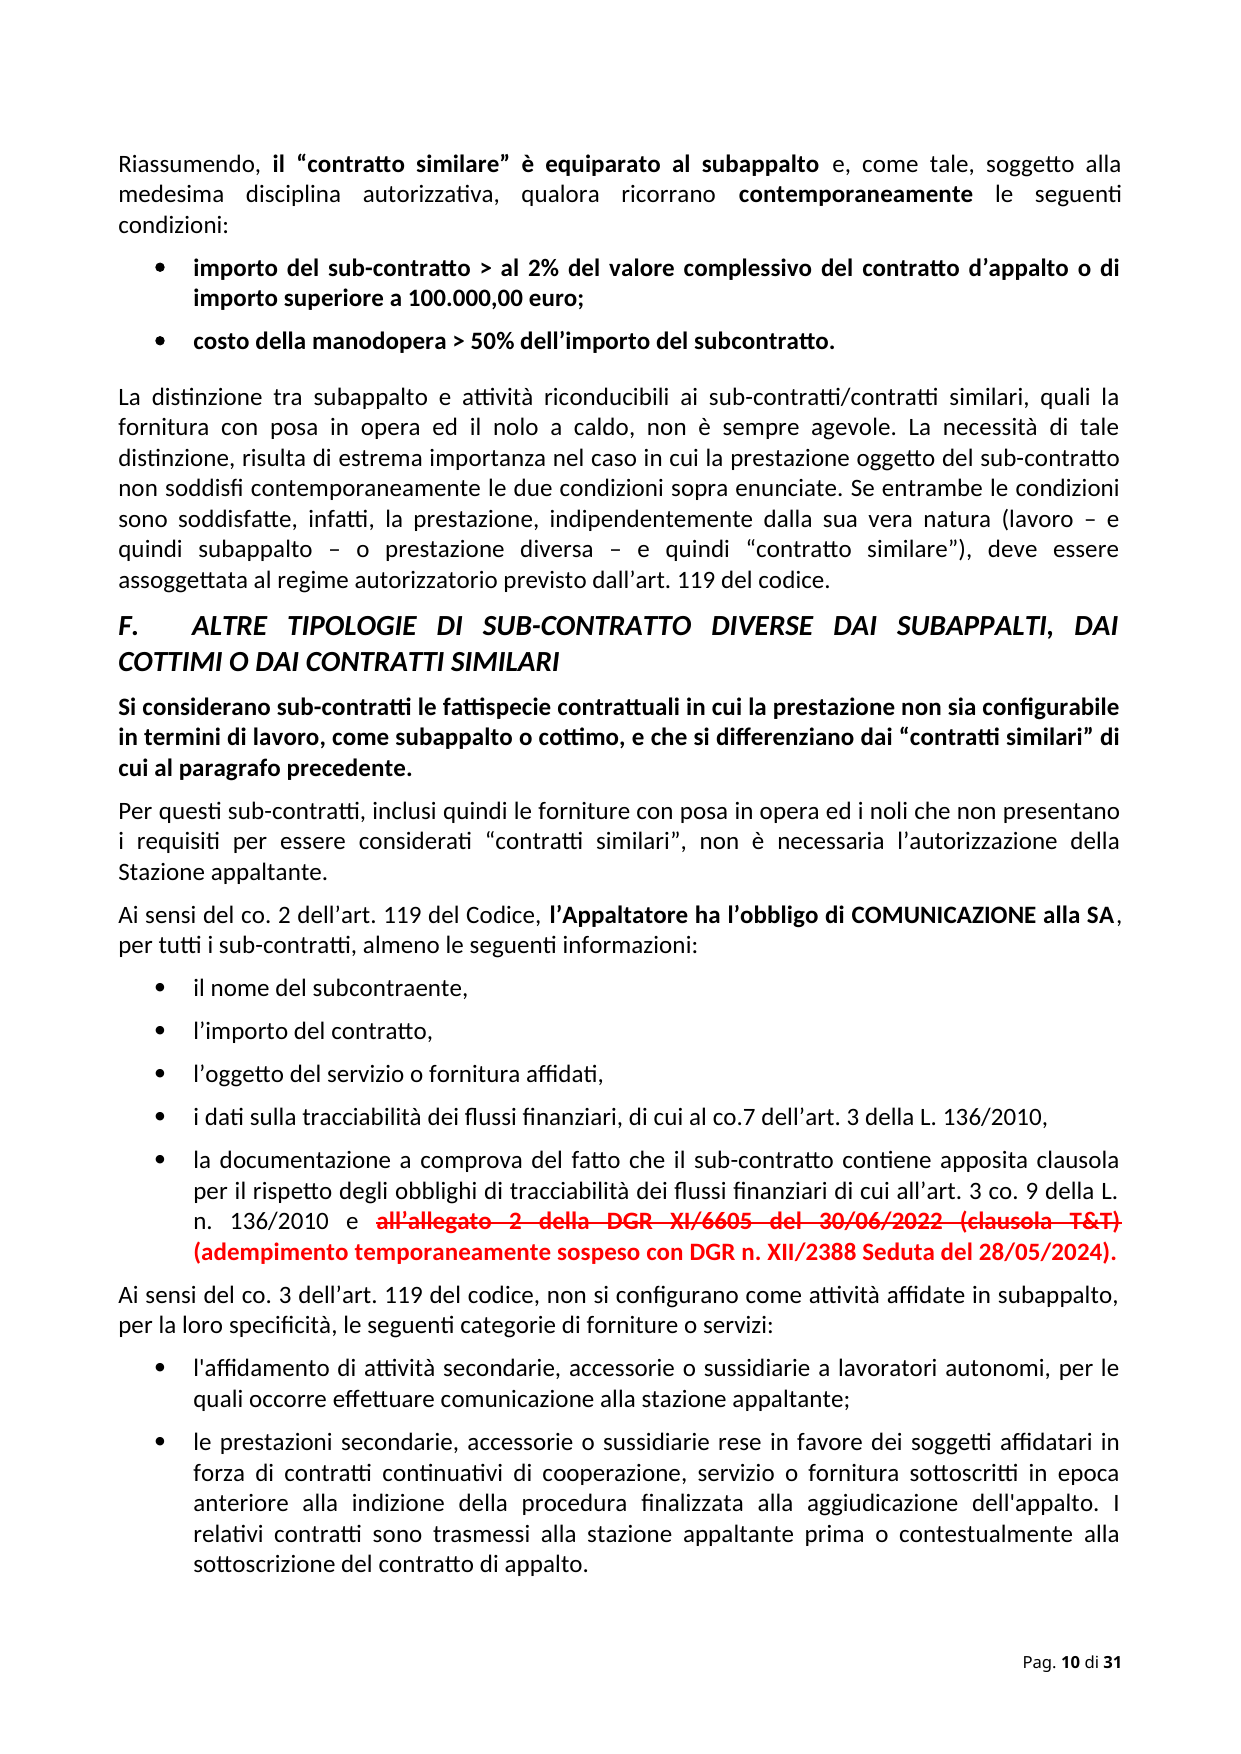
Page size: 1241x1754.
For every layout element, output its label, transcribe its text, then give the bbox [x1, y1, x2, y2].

list costo della manodopera > 50% dell’importo del subcontratto. [156, 325, 1122, 356]
list importo del sub-contratto > al 2% del valore complessivo del contratto d’appalto o di importo superiore a 100.000,00 euro; [156, 252, 1122, 313]
list l’oggetto del servizio o fornitura affidati, [156, 1058, 1122, 1089]
list i dati sulla tracciabilità dei flussi finanziari, di cui al co.7 dell’art. 3 della L. 136/2010, [156, 1101, 1122, 1132]
text Ai sensi del co. 3 dell’art. 119 del codice, non si configurano come attività affidate in subappalto, per la loro specificità, le seguenti categorie di forniture o servizi: [118, 1279, 1122, 1340]
list l'affidamento di attività secondarie, accessorie o sussidiarie a lavoratori autonomi, per le quali occorre effettuare comunicazione alla stazione appaltante; [156, 1353, 1122, 1414]
list il nome del subcontraente, [156, 972, 1122, 1003]
list l’importo del contratto, [156, 1015, 1122, 1046]
list la documentazione a comprova del fatto che il sub-contratto contiene apposita clausola per il rispetto degli obblighi di tracciabilità dei flussi finanziari di cui all’art. 3 co. 9 della L. n. 136/2010 e all’allegato 2 della DGR XI/6605 del 30/06/2022 (clausola T&T) (adempimento temporaneamente sospeso con DGR n. XII/2388 Seduta del 28/05/2024). [156, 1144, 1122, 1267]
list le prestazioni secondarie, accessorie o sussidiarie rese in favore dei soggetti affidatari in forza di contratti continuativi di cooperazione, servizio o fornitura sottoscritti in epoca anteriore alla indizione della procedura finalizzata alla aggiudicazione dell'appalto. I relativi contratti sono trasmessi alla stazione appaltante prima o contestualmente alla sottoscrizione del contratto di appalto. [156, 1426, 1122, 1579]
text Per questi sub-contratti, inclusi quindi le forniture con posa in opera ed i noli che non presentano i requisiti per essere considerati “contratti similari”, non è necessaria l’autorizzazione della Stazione appaltante. [118, 795, 1122, 886]
text La distinzione tra subappalto e attività riconducibili ai sub-contratti/contratti similari, quali la fornitura con posa in opera ed il nolo a caldo, non è sempre agevole. La necessità di tale distinzione, risulta di estrema importanza nel caso in cui la prestazione oggetto del sub-contratto non soddisfi contemporaneamente le due condizioni sopra enunciate. Se entrambe le condizioni sono soddisfatte, infatti, la prestazione, indipendentemente dalla sua vera natura (lavoro – e quindi subappalto – o prestazione diversa – e quindi “contratto similare”), deve essere assoggettata al regime autorizzatorio previsto dall’art. 119 del codice. [118, 381, 1122, 594]
text Ai sensi del co. 2 dell’art. 119 del Codice, l’Appaltatore ha l’obbligo di COMUNICAZIONE alla SA, per tutti i sub-contratti, almeno le seguenti informazioni: [118, 899, 1122, 960]
text Riassumendo, il “contratto similare” è equiparato al subappalto e, come tale, soggetto alla medesima disciplina autorizzativa, qualora ricorrano contemporaneamente le seguenti condizioni: [118, 148, 1122, 239]
text Si considerano sub-contratti le fattispecie contrattuali in cui la prestazione non sia configurabile in termini di lavoro, come subappalto o cottimo, e che si differenziano dai “contratti similari” di cui al paragrafo precedente. [118, 691, 1122, 782]
subtitle ALTRE TIPOLOGIE DI SUB-CONTRATTO DIVERSE DAI SUBAPPALTI, DAI COTTIMI O DAI CONTRATTI SIMILARI [118, 607, 1122, 678]
